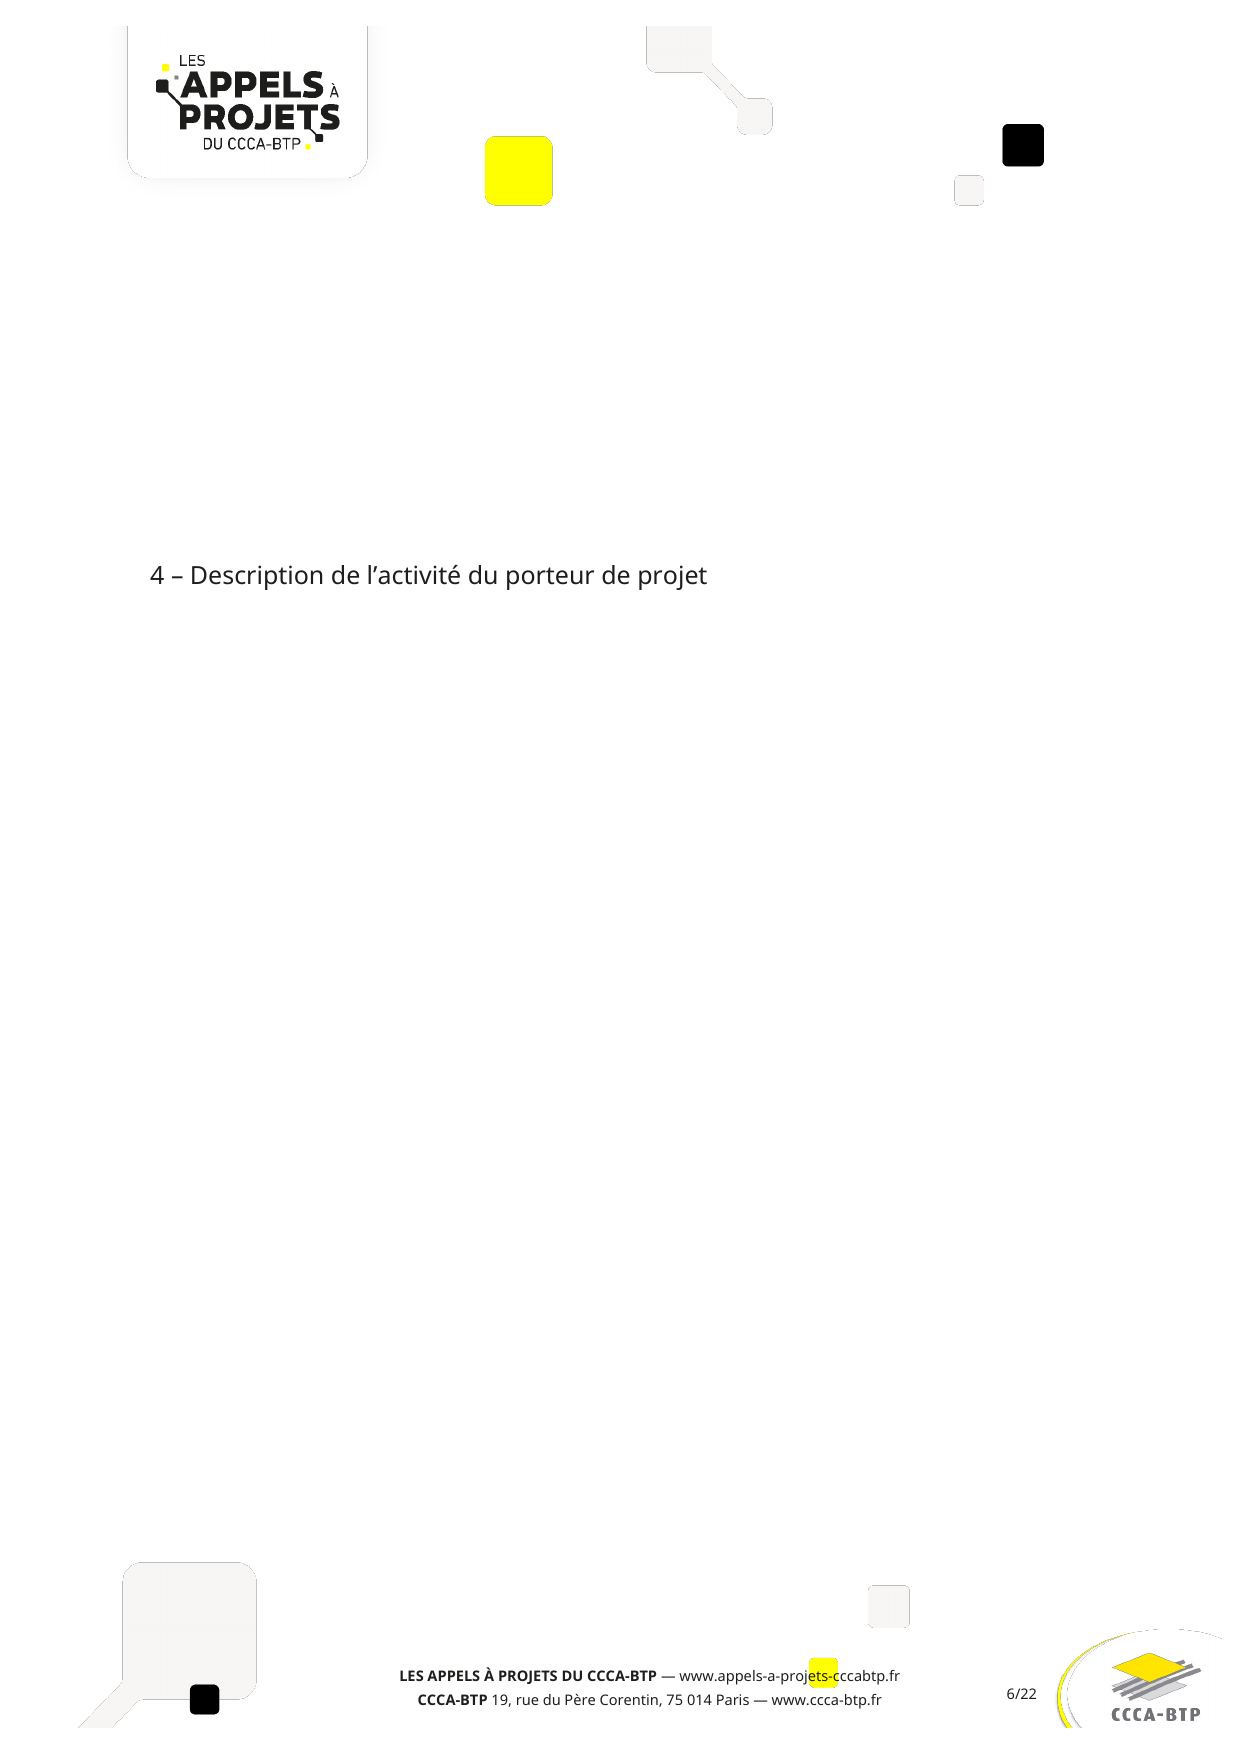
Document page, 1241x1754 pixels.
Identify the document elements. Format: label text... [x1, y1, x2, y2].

picture [19, 26, 1223, 1728]
subtitle 4 – Description de l’activité du porteur de projet [150, 558, 1090, 592]
